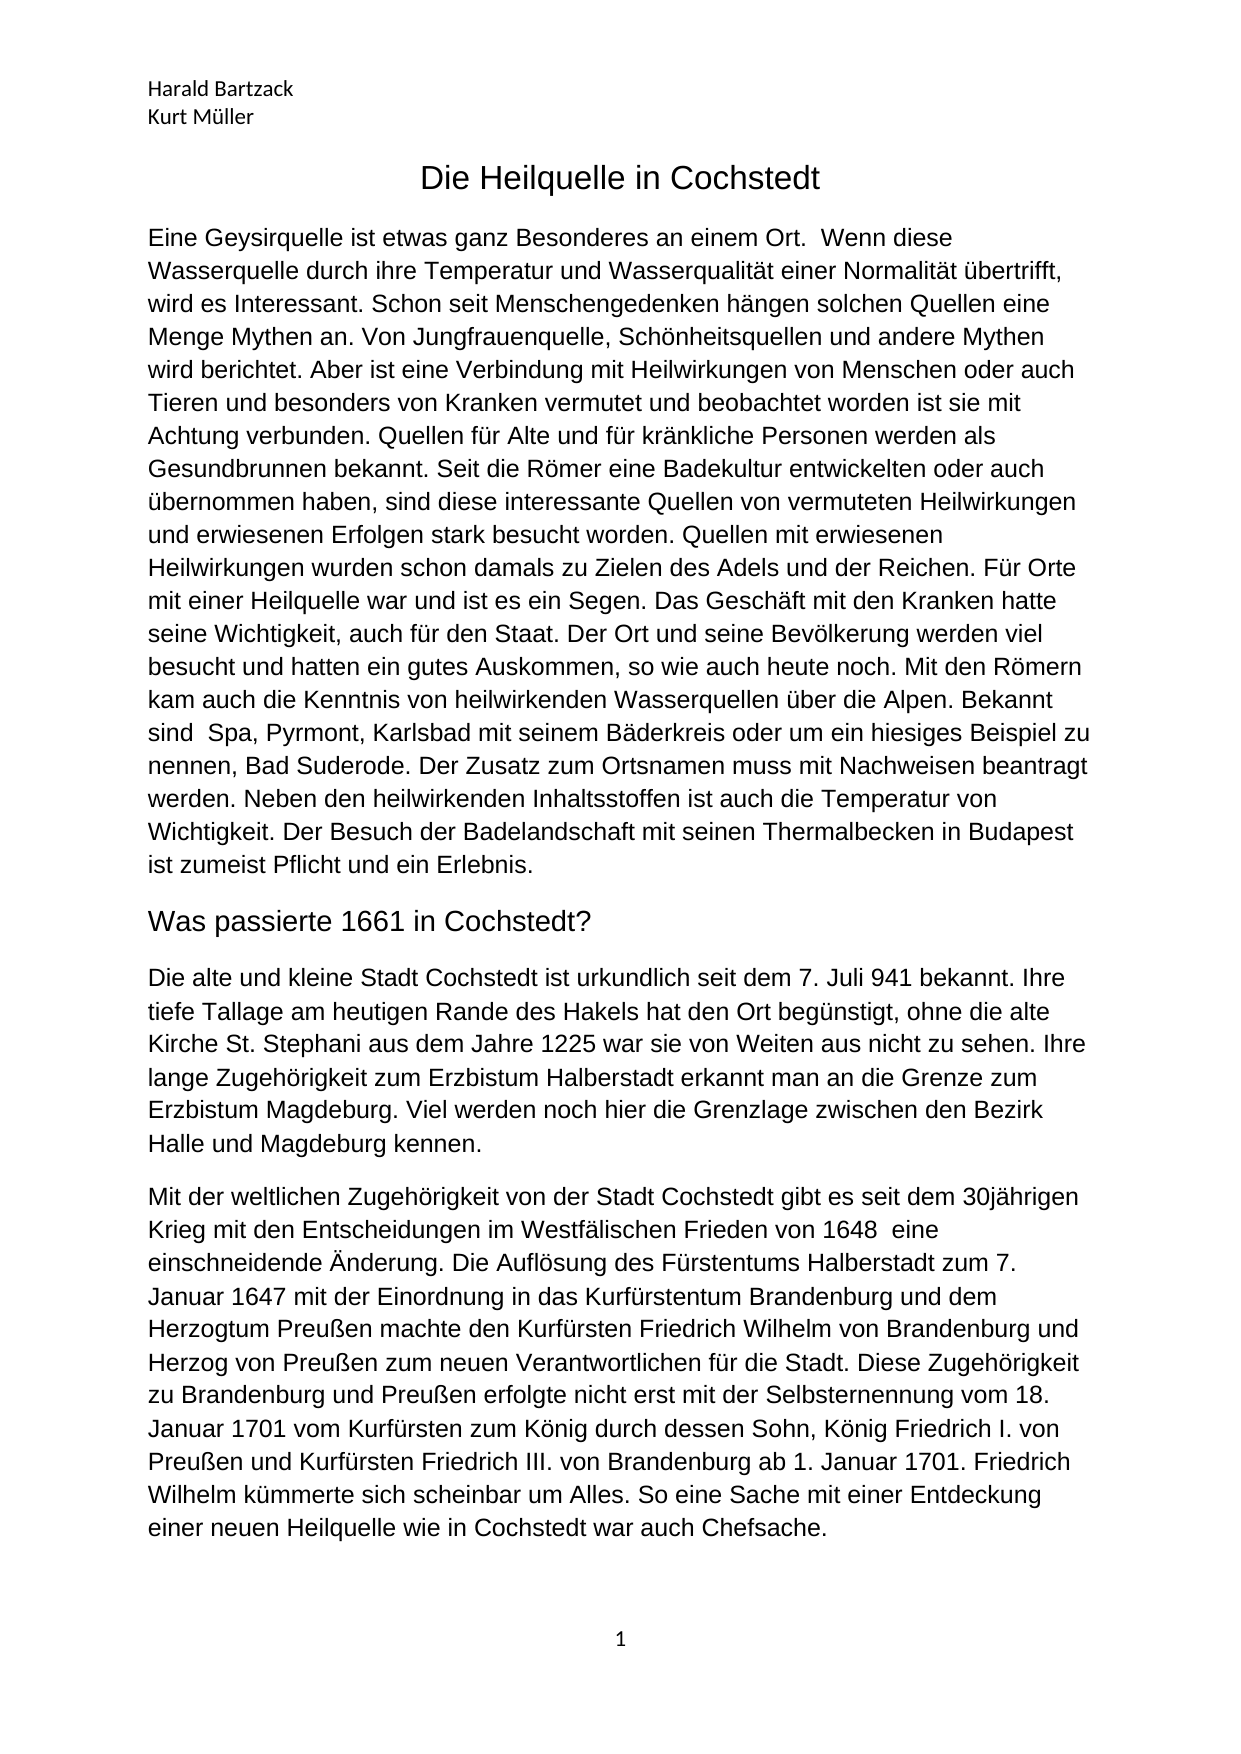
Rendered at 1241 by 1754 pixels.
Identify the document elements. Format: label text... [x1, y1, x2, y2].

text Eine Geysirquelle ist etwas ganz Besonderes an einem Ort. Wenn diese Wasserquelle durch ihre Temperatur und Wasserqualität einer Normalität übertrifft, wird es Interessant. Schon seit Menschengedenken hängen solchen Quellen eine Menge Mythen an. Von Jungfrauenquelle, Schönheitsquellen und andere Mythen wird berichtet. Aber ist eine Verbindung mit Heilwirkungen von Menschen oder auch Tieren und besonders von Kranken vermutet und beobachtet worden ist sie mit Achtung verbunden. Quellen für Alte und für kränkliche Personen werden als Gesundbrunnen bekannt. Seit die Römer eine Badekultur entwickelten oder auch übernommen haben, sind diese interessante Quellen von vermuteten Heilwirkungen und erwiesenen Erfolgen stark besucht worden. Quellen mit erwiesenen Heilwirkungen wurden schon damals zu Zielen des Adels und der Reichen. Für Orte mit einer Heilquelle war und ist es ein Segen. Das Geschäft mit den Kranken hatte seine Wichtigkeit, auch für den Staat. Der Ort und seine Bevölkerung werden viel besucht und hatten ein gutes Auskommen, so wie auch heute noch. Mit den Römern kam auch die Kenntnis von heilwirkenden Wasserquellen über die Alpen. Bekannt sind Spa, Pyrmont, Karlsbad mit seinem Bäderkreis oder um ein hiesiges Beispiel zu nennen, Bad Suderode. Der Zusatz zum Ortsnamen muss mit Nachweisen beantragt werden. Neben den heilwirkenden Inhaltsstoffen ist auch die Temperatur von Wichtigkeit. Der Besuch der Badelandschaft mit seinen Thermalbecken in Budapest ist zumeist Pflicht und ein Erlebnis. [148, 223, 1093, 879]
text Die alte und kleine Stadt Cochstedt ist urkundlich seit dem 7. Juli 941 bekannt. Ihre tiefe Tallage am heutigen Rande des Hakels hat den Ort begünstigt, ohne die alte Kirche St. Stephani aus dem Jahre 1225 war sie von Weiten aus nicht zu sehen. Ihre lange Zugehörigkeit zum Erzbistum Halberstadt erkannt man an die Grenze zum Erzbistum Magdeburg. Viel werden noch hier die Grenzlage zwischen den Bezirk Halle und Magdeburg kennen. [148, 963, 1093, 1157]
text Was passierte 1661 in Cochstedt? [148, 904, 1093, 938]
text Die Heilquelle in Cochstedt [148, 158, 1093, 196]
text Mit der weltlichen Zugehörigkeit von der Stadt Cochstedt gibt es seit dem 30jährigen Krieg mit den Entscheidungen im Westfälischen Frieden von 1648 eine einschneidende Änderung. Die Auflösung des Fürstentums Halberstadt zum 7. Januar 1647 mit der Einordnung in das Kurfürstentum Brandenburg und dem Herzogtum Preußen machte den Kurfürsten Friedrich Wilhelm von Brandenburg und Herzog von Preußen zum neuen Verantwortlichen für die Stadt. Diese Zugehörigkeit zu Brandenburg und Preußen erfolgte nicht erst mit der Selbsternennung vom 18. Januar 1701 vom Kurfürsten zum König durch dessen Sohn, König Friedrich I. von Preußen und Kurfürsten Friedrich III. von Brandenburg ab 1. Januar 1701. Friedrich Wilhelm kümmerte sich scheinbar um Alles. So eine Sache mit einer Entdeckung einer neuen Heilquelle wie in Cochstedt war auch Chefsache. [148, 1182, 1093, 1541]
